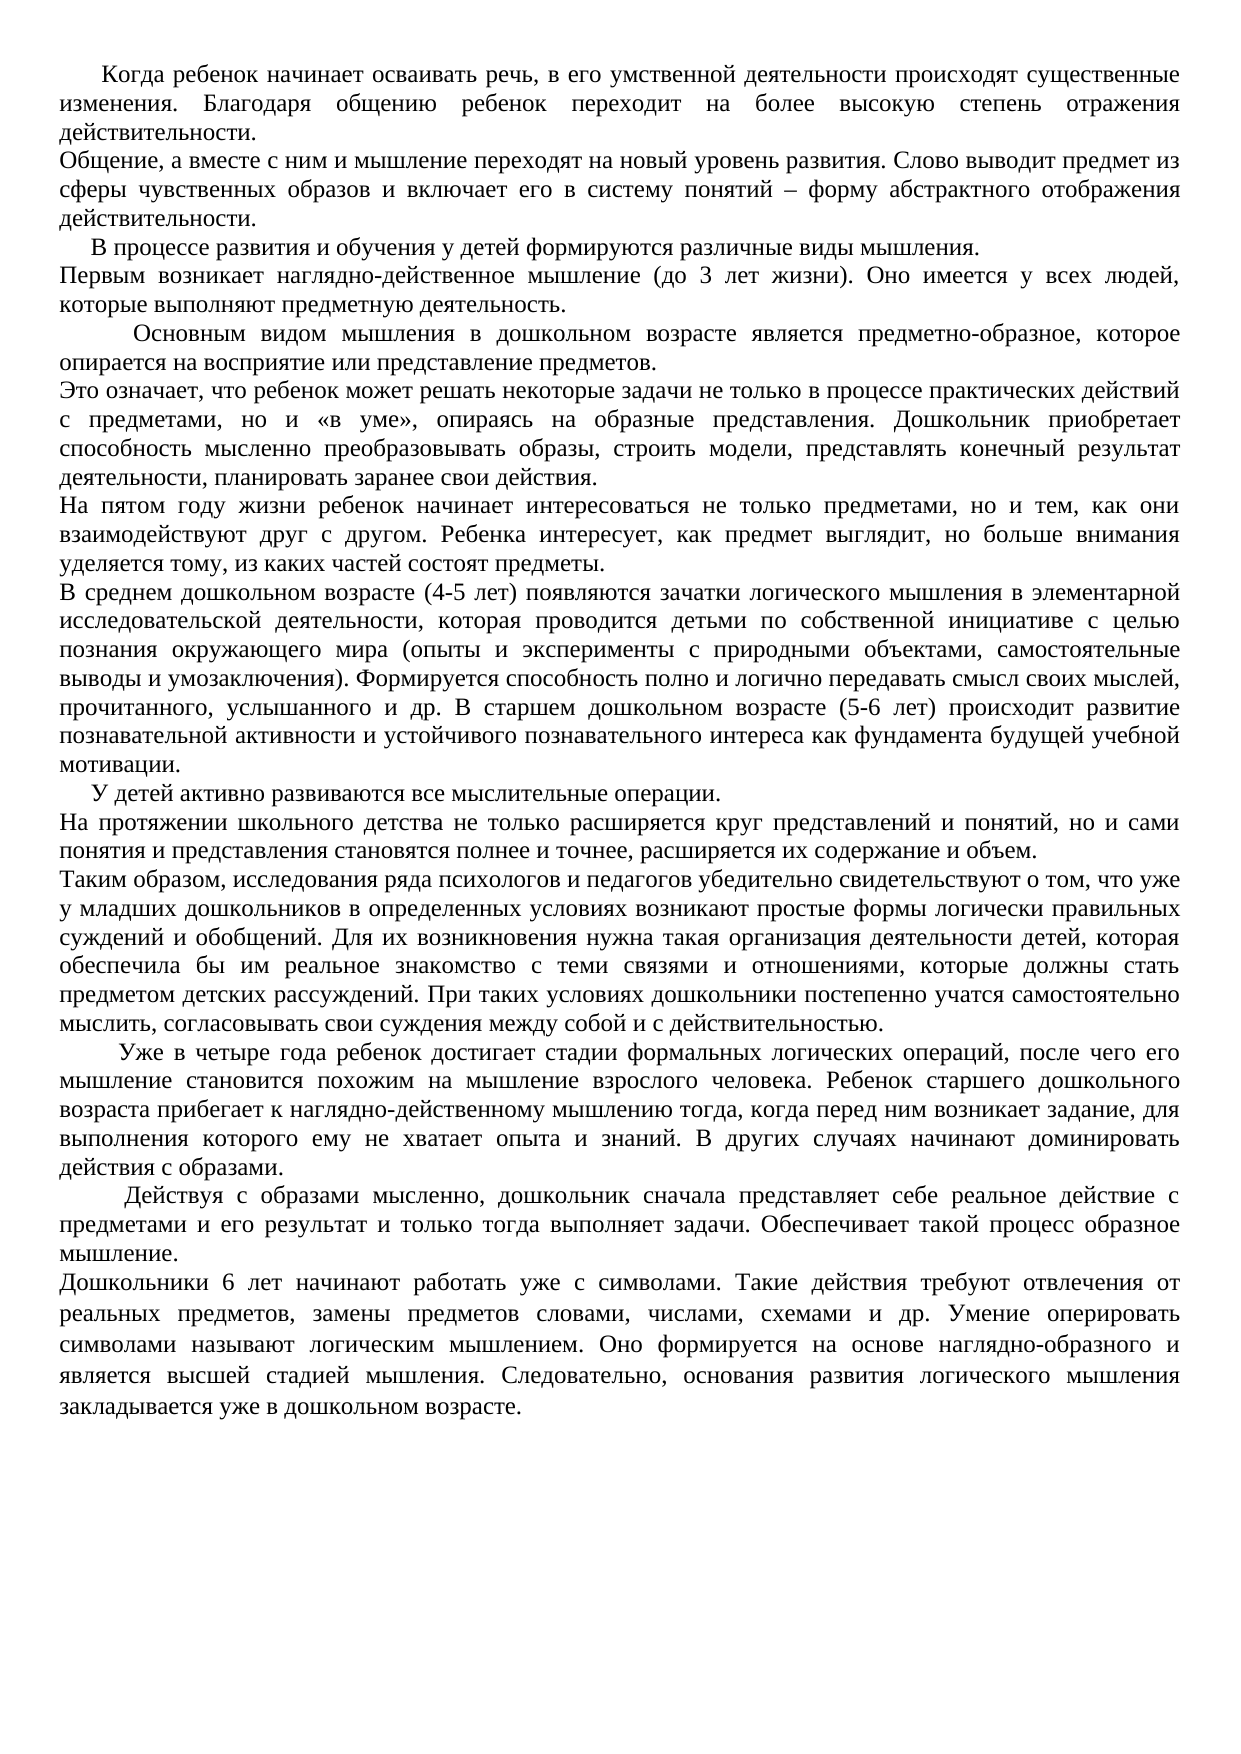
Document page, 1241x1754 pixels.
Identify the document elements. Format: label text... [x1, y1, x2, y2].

text На протяжении школьного детства не только расширяется круг представлений и понятий, но и сами понятия и представления становятся полнее и точнее, расширяется их содержание и объем. [59, 807, 1181, 864]
text На пятом году жизни ребенок начинает интересоваться не только предметами, но и тем, как они взаимодействуют друг с другом. Ребенка интересует, как предмет выглядит, но больше внимания уделяется тому, из каких частей состоят предметы. [59, 490, 1181, 577]
text Уже в четыре года ребенок достигает стадии формальных логических операций, после чего его мышление становится похожим на мышление взрослого человека. Ребенок старшего дошкольного возраста прибегает к наглядно-действенному мышлению тогда, когда перед ним возникает задание, для выполнения которого ему не хватает опыта и знаний. В других случаях начинают доминировать действия с образами. [59, 1037, 1181, 1180]
text Это означает, что ребенок может решать некоторые задачи не только в процессе практических действий с предметами, но и «в уме», опираясь на образные представления. Дошкольник приобретает способность мысленно преобразовывать образы, строить модели, представлять конечный результат деятельности, планировать заранее свои действия. [59, 375, 1181, 490]
text Действуя с образами мысленно, дошкольник сначала представляет себе реальное действие с предметами и его результат и только тогда выполняет задачи. Обеспечивает такой процесс образное мышление. [59, 1180, 1181, 1267]
text В среднем дошкольном возрасте (4-5 лет) появляются зачатки логического мышления в элементарной исследовательской деятельности, которая проводится детьми по собственной инициативе с целью познания окружающего мира (опыты и эксперименты с природными объектами, самостоятельные выводы и умозаключения). Формируется способность полно и логично передавать смысл своих мыслей, прочитанного, услышанного и др. В старшем дошкольном возрасте (5-6 лет) происходит развитие познавательной активности и устойчивого познавательного интереса как фундамента будущей учебной мотивации. [59, 577, 1181, 778]
text Первым возникает наглядно-действенное мышление (до 3 лет жизни). Оно имеется у всех людей, которые выполняют предметную деятельность. [59, 260, 1181, 318]
text В процессе развития и обучения у детей формируются различные виды мышления. [59, 232, 1181, 260]
text Общение, а вместе с ним и мышление переходят на новый уровень развития. Слово выводит предмет из сферы чувственных образов и включает его в систему понятий – форму абстрактного отображения действительности. [59, 145, 1181, 232]
text Основным видом мышления в дошкольном возрасте является предметно-образное, которое опирается на восприятие или представление предметов. [59, 318, 1181, 375]
text Когда ребенок начинает осваивать речь, в его умственной деятельности происходят существенные изменения. Благодаря общению ребенок переходит на более высокую степень отражения действительности. [59, 59, 1181, 145]
text Дошкольники 6 лет начинают работать уже с символами. Такие действия требуют отвлечения от реальных предметов, замены предметов словами, числами, схемами и др. Умение оперировать символами называют логическим мышлением. Оно формируется на основе наглядно-образного и является высшей стадией мышления. Следовательно, основания развития логического мышления закладывается уже в дошкольном возрасте. [59, 1267, 1181, 1419]
text Таким образом, исследования ряда психологов и педагогов убедительно свидетельствуют о том, что уже у младших дошкольников в определенных условиях возникают простые формы логически правильных суждений и обобщений. Для их возникновения нужна такая организация деятельности детей, которая обеспечила бы им реальное знакомство с теми связями и отношениями, которые должны стать предметом детских рассуждений. При таких условиях дошкольники постепенно учатся самостоятельно мыслить, согласовывать свои суждения между собой и с действительностью. [59, 864, 1181, 1037]
text У детей активно развиваются все мыслительные операции. [59, 778, 1181, 807]
